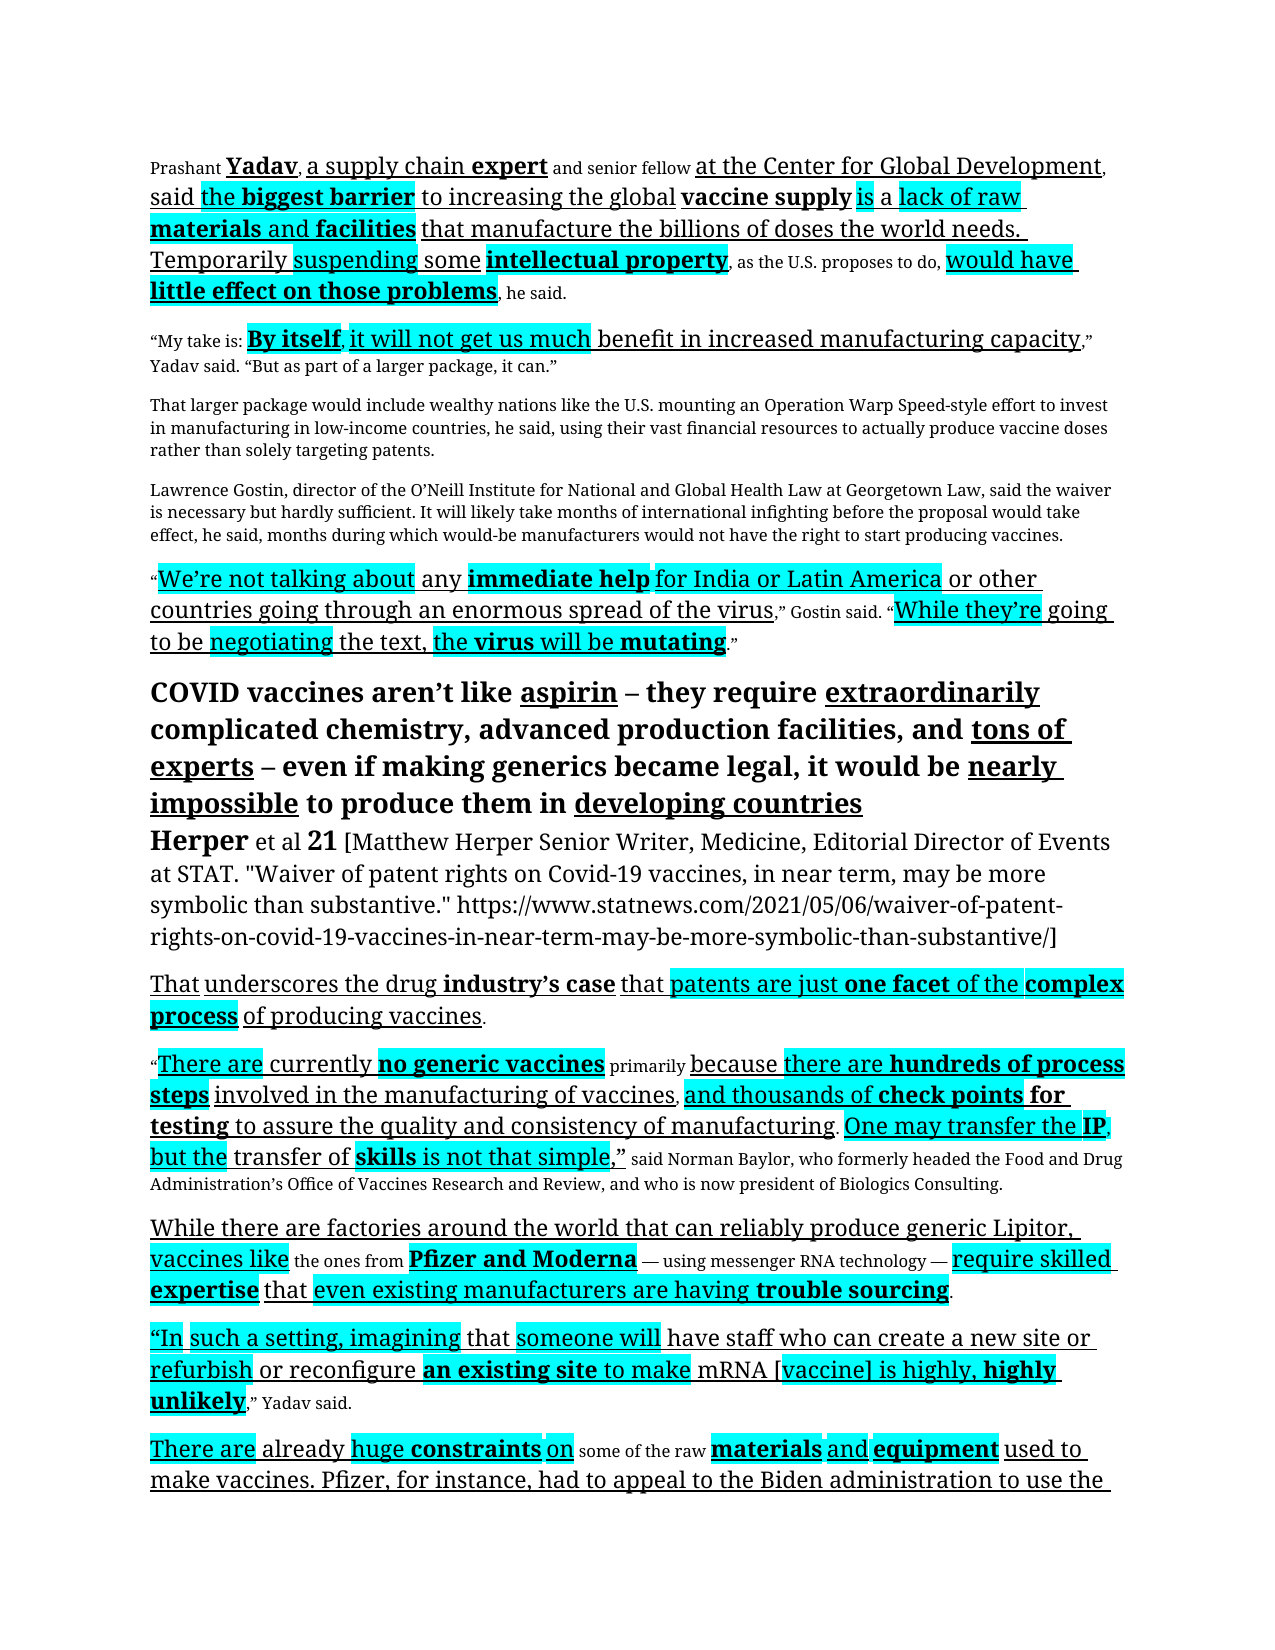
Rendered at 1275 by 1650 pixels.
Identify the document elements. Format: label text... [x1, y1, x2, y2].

text “There are currently no generic vaccines primarily because there are hundreds of process steps involved in the manufacturing of vaccines, and thousands of check points for testing to assure the quality and consistency of manufacturing. One may transfer the IP, but the transfer of skills is not that simple,” said Norman Baylor, who formerly headed the Food and Drug Administration’s Office of Vaccines Research and Review, and who is now president of Biologics Consulting. [150, 1047, 1125, 1195]
text Herper et al 21 [Matthew Herper Senior Writer, Medicine, Editorial Director of Events at STAT. "Waiver of patent rights on Covid-19 vaccines, in near term, may be more symbolic than substantive." https://www.statnews.com/2021/05/06/waiver-of-patent-rights-on-covid-19-vaccines-in-near-term-may-be-more-symbolic-than-substantive/] [150, 821, 1125, 952]
text COVID vaccines aren’t like aspirin – they require extraordinarily complicated chemistry, advanced production facilities, and tons of experts – even if making generics became legal, it would be nearly impossible to produce them in developing countries [150, 673, 1125, 821]
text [150, 1433, 1125, 1495]
text “My take is: By itself, it will not get us much benefit in increased manufacturing capacity,” Yadav said. “But as part of a larger package, it can.” [150, 323, 1125, 377]
text “We’re not talking about any immediate help for India or Latin America or other countries going through an enormous spread of the virus,” Gostin said. “While they’re going to be negotiating the text, the virus will be mutating.” [150, 563, 1125, 657]
text While there are factories around the world that can reliably produce generic Lipitor, vaccines like the ones from Pfizer and Moderna — using messenger RNA technology — require skilled expertise that even existing manufacturers are having trouble sourcing. [150, 1212, 1125, 1306]
text Prashant Yadav, a supply chain expert and senior fellow at the Center for Global Development, said the biggest barrier to increasing the global vaccine supply is a lack of raw materials and facilities that manufacture the billions of doses the world needs. Temporarily suspending some intellectual property, as the U.S. proposes to do, would have little effect on those problems, he said. [150, 150, 1125, 306]
text That larger package would include wealthy nations like the U.S. mounting an Operation Warp Speed-style effort to invest in manufacturing in low-income countries, he said, using their vast financial resources to actually produce vaccine doses rather than solely targeting patents. [150, 393, 1125, 462]
text That underscores the drug industry’s case that patents are just one facet of the complex process of producing vaccines. [150, 968, 1125, 1031]
text “In such a setting, imagining that someone will have staff who can create a new site or refurbish or reconfigure an existing site to make mRNA [vaccine] is highly, highly unlikely,” Yadav said. [150, 1322, 1125, 1416]
text Lawrence Gostin, director of the O’Neill Institute for National and Global Health Law at Georgetown Law, said the waiver is necessary but hardly sufficient. It will likely take months of international infighting before the proposal would take effect, he said, months during which would-be manufacturers would not have the right to start producing vaccines. [150, 478, 1125, 546]
